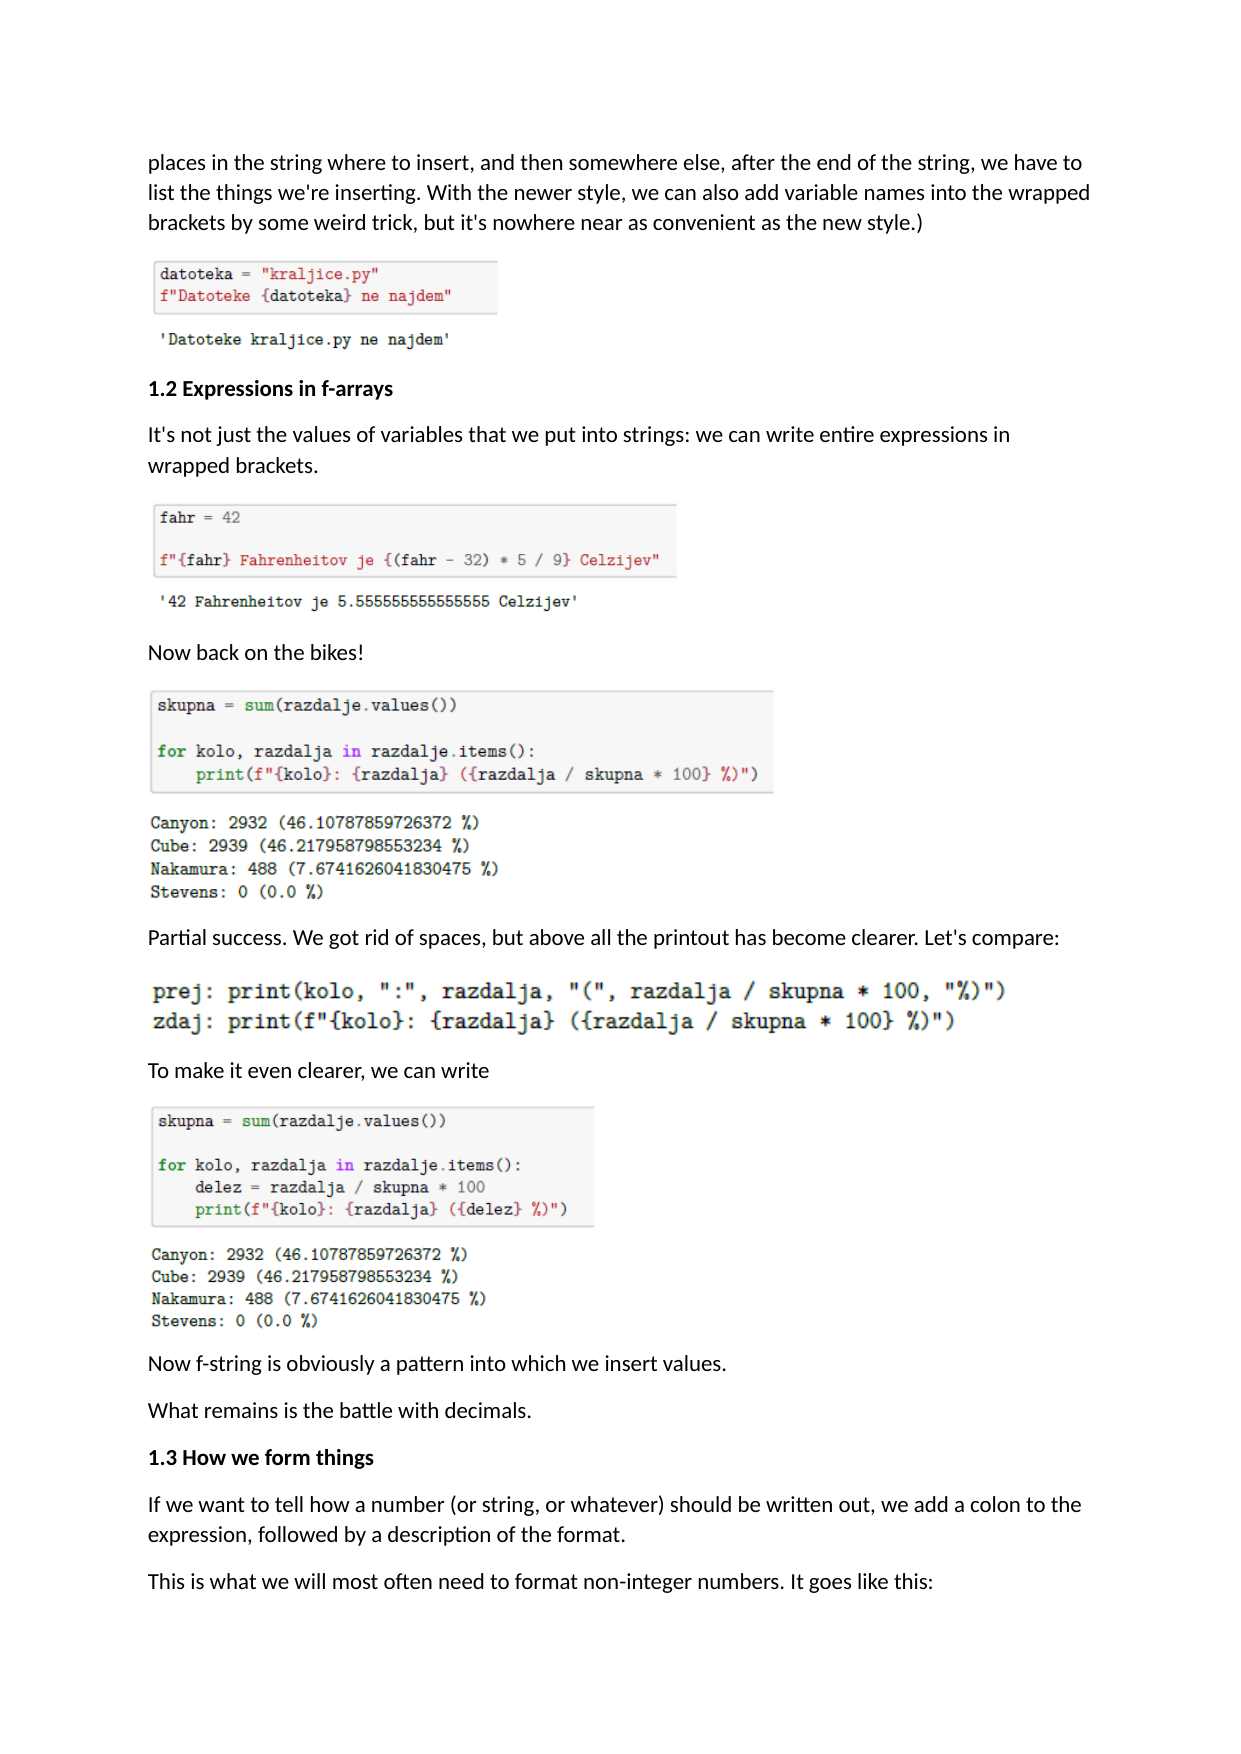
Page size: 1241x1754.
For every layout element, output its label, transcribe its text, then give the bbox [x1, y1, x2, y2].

text What remains is the battle with decimals. [148, 1396, 1093, 1424]
text To make it even clearer, we can write [148, 1056, 1093, 1084]
text It's not just the values of variables that we put into strings: we can write entire expressions in wrapped brackets. [148, 421, 1093, 479]
picture [147, 684, 774, 905]
text If we want to tell how a number (or string, or whatever) should be written out, we add a colon to the expression, followed by a description of the format. [148, 1490, 1093, 1548]
picture [147, 970, 1010, 1038]
text Now back on the bikes! [148, 638, 1093, 666]
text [148, 148, 1093, 236]
text This is what we will most often need to format non-integer numbers. It goes like this: [148, 1567, 1093, 1595]
text 1.2 Expressions in f-arrays [148, 374, 1093, 402]
text Now f-string is obviously a pattern into which we insert values. [148, 1349, 1093, 1378]
picture [147, 1103, 595, 1331]
text Partial success. We got rid of spaces, but above all the printout has become clearer. Let's compare: [148, 923, 1093, 951]
picture [147, 255, 498, 355]
picture [147, 497, 677, 619]
text 1.3 How we form things [148, 1443, 1093, 1471]
